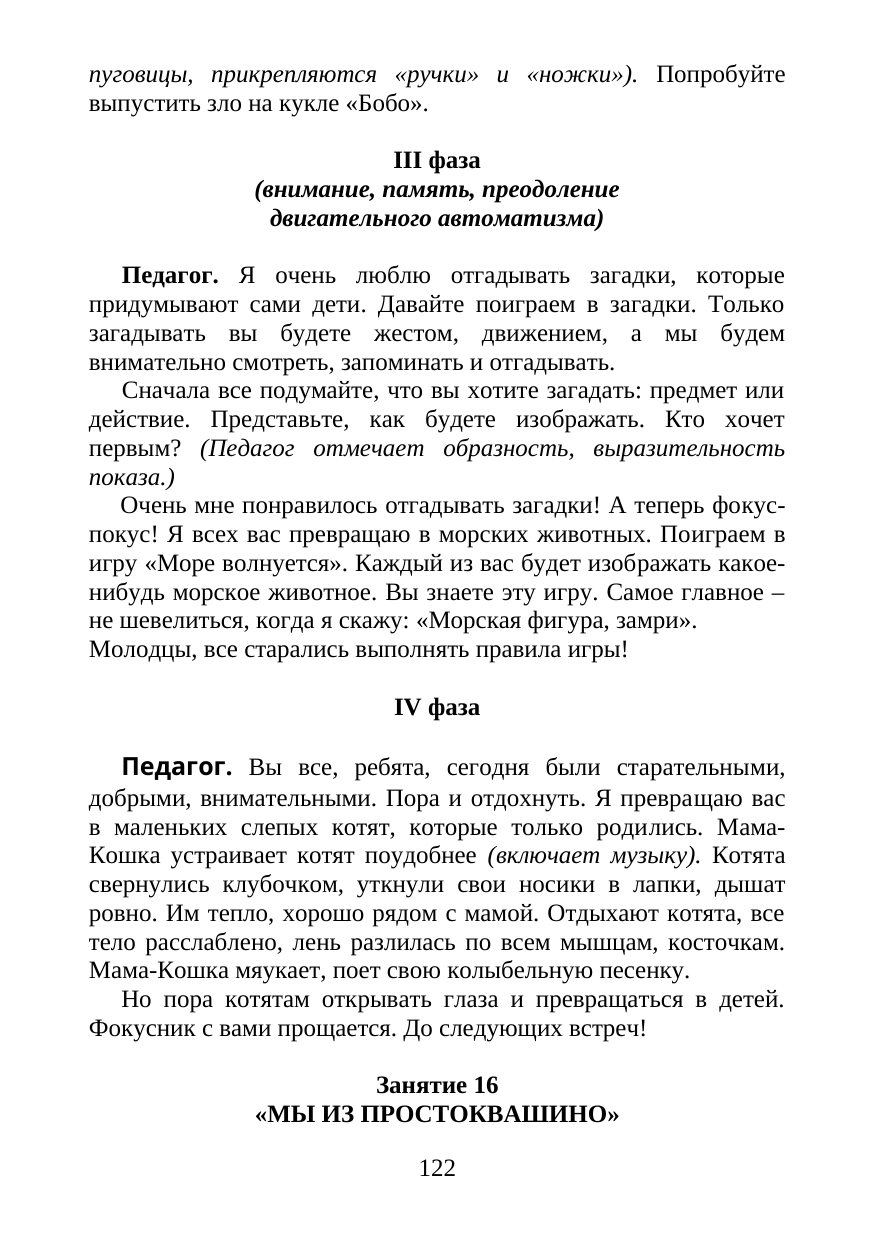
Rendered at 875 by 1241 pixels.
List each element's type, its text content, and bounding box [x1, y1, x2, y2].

text IV фаза [89, 692, 785, 720]
text Очень мне понравилось отгадывать загадки! А теперь фокус-покус! Я всех вас превращаю в морских животных. Поиграем в игру «Море волнуется». Каждый из вас будет изображать какое-нибудь морское животное. Вы знаете эту игру. Самое главное – не шевелиться, когда я скажу: «Морская фигура, замри». [89, 490, 785, 634]
text Педагог. Вы все, ребята, сегодня были старательными, добрыми, внимательными. Пора и отдохнуть. Я превращаю вас в маленьких слепых котят, которые только родились. Мама-Кошка устраивает котят поудобнее (включает музыку). Котята свернулись клубочком, уткнули свои носики в лапки, дышат ровно. Им тепло, хорошо рядом с мамой. Отдыхают котята, все тело расслаблено, лень разлилась по всем мышцам, косточкам. Мама-Кошка мяукает, поет свою колыбельную песенку. [89, 749, 785, 984]
text Занятие 16 [89, 1071, 785, 1099]
text двигательного автоматизма) [89, 203, 785, 232]
text Сначала все подумайте, что вы хотите загадать: предмет или действие. Представьте, как будете изображать. Кто хочет первым? (Педагог отмечает образность, выразительность показа.) [89, 375, 785, 490]
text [89, 59, 785, 117]
text (внимание, память, преодоление [89, 174, 785, 203]
text Но пора котятам открывать глаза и превращаться в детей. Фокусник с вами прощается. До следующих встреч! [89, 984, 785, 1042]
text III фаза [89, 145, 785, 174]
text «МЫ ИЗ ПРОСТОКВАШИНО» [89, 1099, 785, 1128]
text Молодцы, все старались выполнять правила игры! [89, 634, 785, 663]
text Педагог. Я очень люблю отгадывать загадки, которые придумывают сами дети. Давайте поиграем в загадки. Только загадывать вы будете жестом, движением, а мы будем внимательно смотреть, запоминать и отгадывать. [89, 260, 785, 375]
